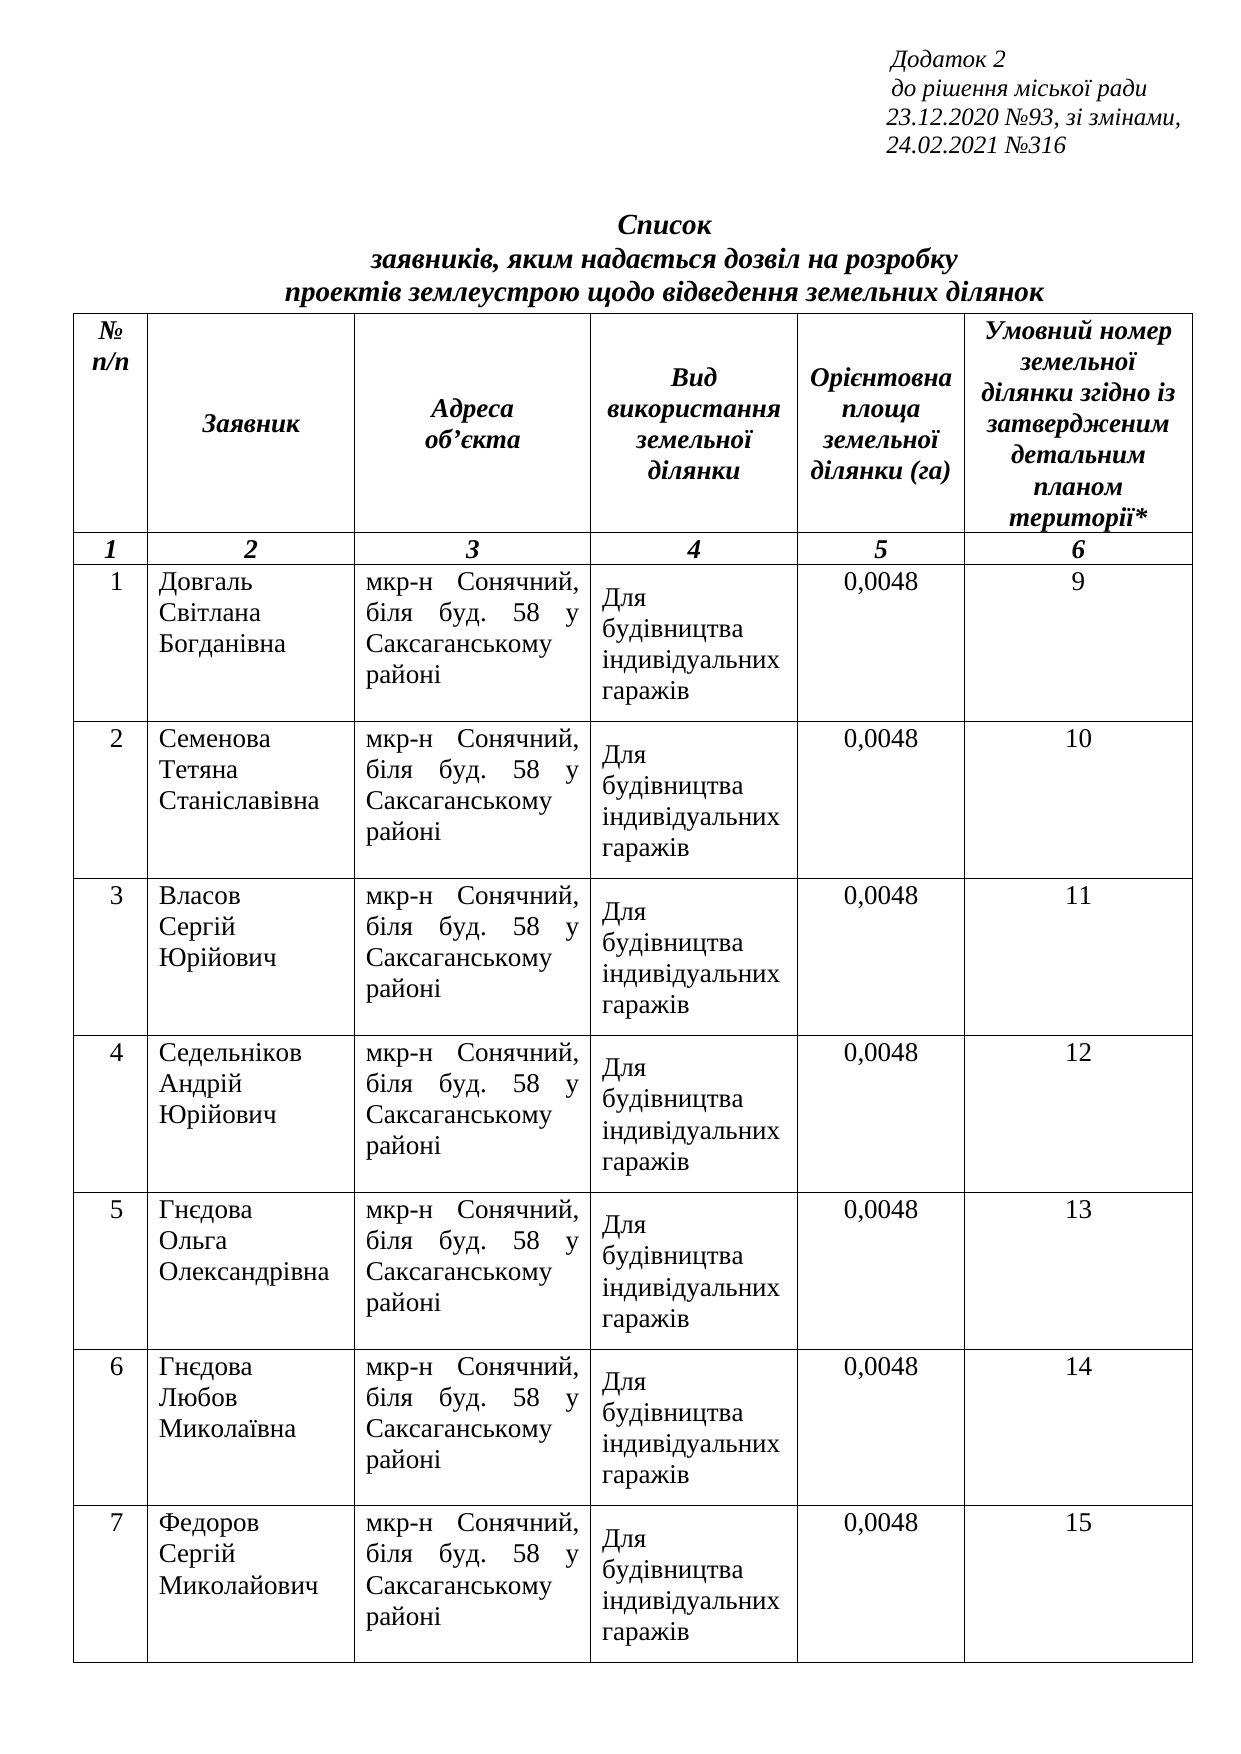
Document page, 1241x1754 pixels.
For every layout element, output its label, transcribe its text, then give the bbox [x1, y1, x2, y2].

table_cell Гнєдова Ольга Олександрівна [148, 1193, 354, 1348]
table_cell 10 [965, 722, 1192, 878]
text 23.12.2020 №93, зі змінами, [0, 102, 1196, 131]
table_cell 4 [591, 533, 797, 564]
text до рішення міської ради [177, 73, 1152, 102]
table_cell Гнєдова Любов Миколаївна [148, 1350, 354, 1505]
table_cell 0,0048 [798, 722, 964, 878]
table_cell Федоров Сергій Миколайович [148, 1506, 354, 1662]
table_cell 11 [965, 879, 1192, 1035]
table_cell Для будівництва індивідуальних гаражів [591, 1350, 797, 1505]
table_cell 2 [148, 533, 354, 564]
table_cell Для будівництва індивідуальних гаражів [591, 879, 797, 1035]
text Додаток 2 [177, 44, 1152, 73]
table_cell Довгаль Світлана Богданівна [148, 565, 354, 721]
table_cell Для будівництва індивідуальних гаражів [591, 722, 797, 878]
table_cell 0,0048 [798, 565, 964, 721]
table_cell 0,0048 [798, 1036, 964, 1192]
table_cell Для будівництва індивідуальних гаражів [591, 1193, 797, 1348]
table_cell 0,0048 [798, 1506, 964, 1662]
table_cell 1 [74, 565, 147, 721]
table_header № п/п [74, 314, 147, 532]
table_cell мкр-н Сонячний, біля буд. 58 у Саксаганському районі [355, 1193, 590, 1348]
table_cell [591, 1506, 797, 1662]
table_cell мкр-н Сонячний, біля буд. 58 у Саксаганському районі [355, 722, 590, 878]
table_cell 2 [74, 722, 147, 878]
text 24.02.2021 №316 [0, 131, 1196, 159]
table_cell 9 [965, 565, 1192, 721]
text Список [177, 207, 1152, 241]
table_header Адреса об’єкта [355, 314, 590, 532]
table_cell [355, 1506, 590, 1662]
table_cell 5 [74, 1193, 147, 1348]
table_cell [355, 1350, 590, 1505]
table_cell 12 [965, 1036, 1192, 1192]
text заявників, яким надається дозвіл на розробку [177, 241, 1152, 274]
table_cell 3 [355, 533, 590, 564]
table_cell 15 [965, 1506, 1192, 1662]
table_cell 3 [74, 879, 147, 1035]
table_header Вид використання земельної ділянки [591, 314, 797, 532]
table_header Орієнтовна площа земельної ділянки (га) [798, 314, 964, 532]
table_header Заявник [148, 314, 354, 532]
table_cell 5 [798, 533, 964, 564]
table_cell 6 [74, 1350, 147, 1505]
table_cell 1 [74, 533, 147, 564]
table_cell 14 [965, 1350, 1192, 1505]
table_cell мкр-н Сонячний, біля буд. 58 у Саксаганському районі [355, 879, 590, 1035]
table_cell Для будівництва індивідуальних гаражів [591, 1036, 797, 1192]
table_cell 4 [74, 1036, 147, 1192]
table_cell 13 [965, 1193, 1192, 1348]
table_cell мкр-н Сонячний, біля буд. 58 у Саксаганському районі [355, 1036, 590, 1192]
table_header Умовний номер земельної ділянки згідно із затвердженим детальним планом території* [965, 314, 1192, 532]
text проектів землеустрою щодо відведення земельних ділянок [177, 274, 1152, 308]
table_cell мкр-н Сонячний, біля буд. 58 у Саксаганському районі [355, 565, 590, 721]
table_cell Седельніков Андрій Юрійович [148, 1036, 354, 1192]
table_cell 0,0048 [798, 1350, 964, 1505]
table_cell Для будівництва індивідуальних гаражів [591, 565, 797, 721]
table_cell 0,0048 [798, 879, 964, 1035]
table_cell 0,0048 [798, 1193, 964, 1348]
table_cell 6 [965, 533, 1192, 564]
table_cell Семенова Тетяна Станіславівна [148, 722, 354, 878]
table_cell Власов Сергій Юрійович [148, 879, 354, 1035]
table_cell 7 [74, 1506, 147, 1662]
